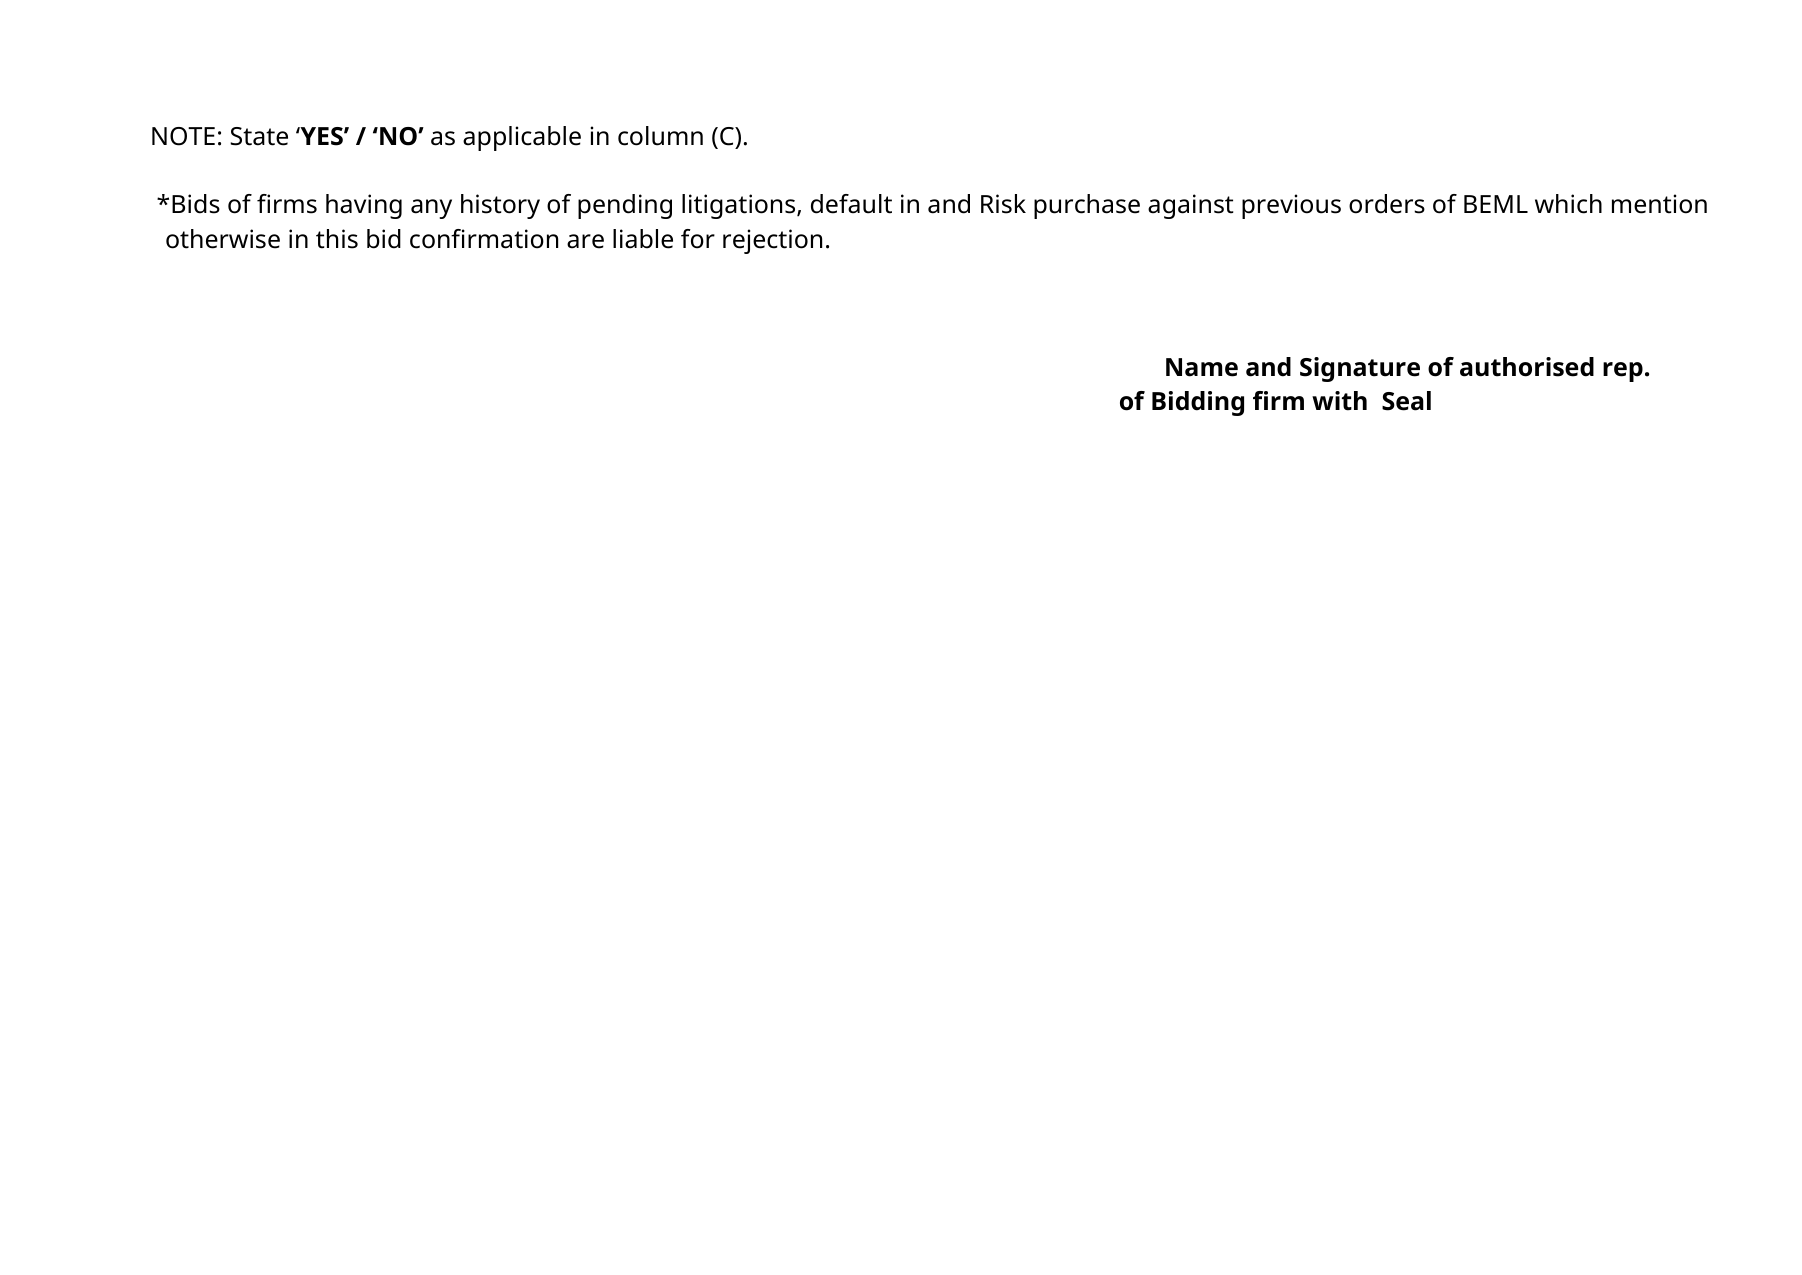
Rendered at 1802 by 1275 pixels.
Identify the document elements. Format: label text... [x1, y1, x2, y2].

text *Bids of firms having any history of pending litigations, default in and Risk purchase against previous orders of BEML which mention otherwise in this bid confirmation are liable for rejection. [150, 187, 1744, 255]
text Name and Signature of authorised rep. [150, 349, 1651, 383]
text NOTE: State ‘YES’ / ‘NO’ as applicable in column (C). [150, 119, 1651, 153]
text of Bidding firm with Seal [150, 383, 1651, 417]
